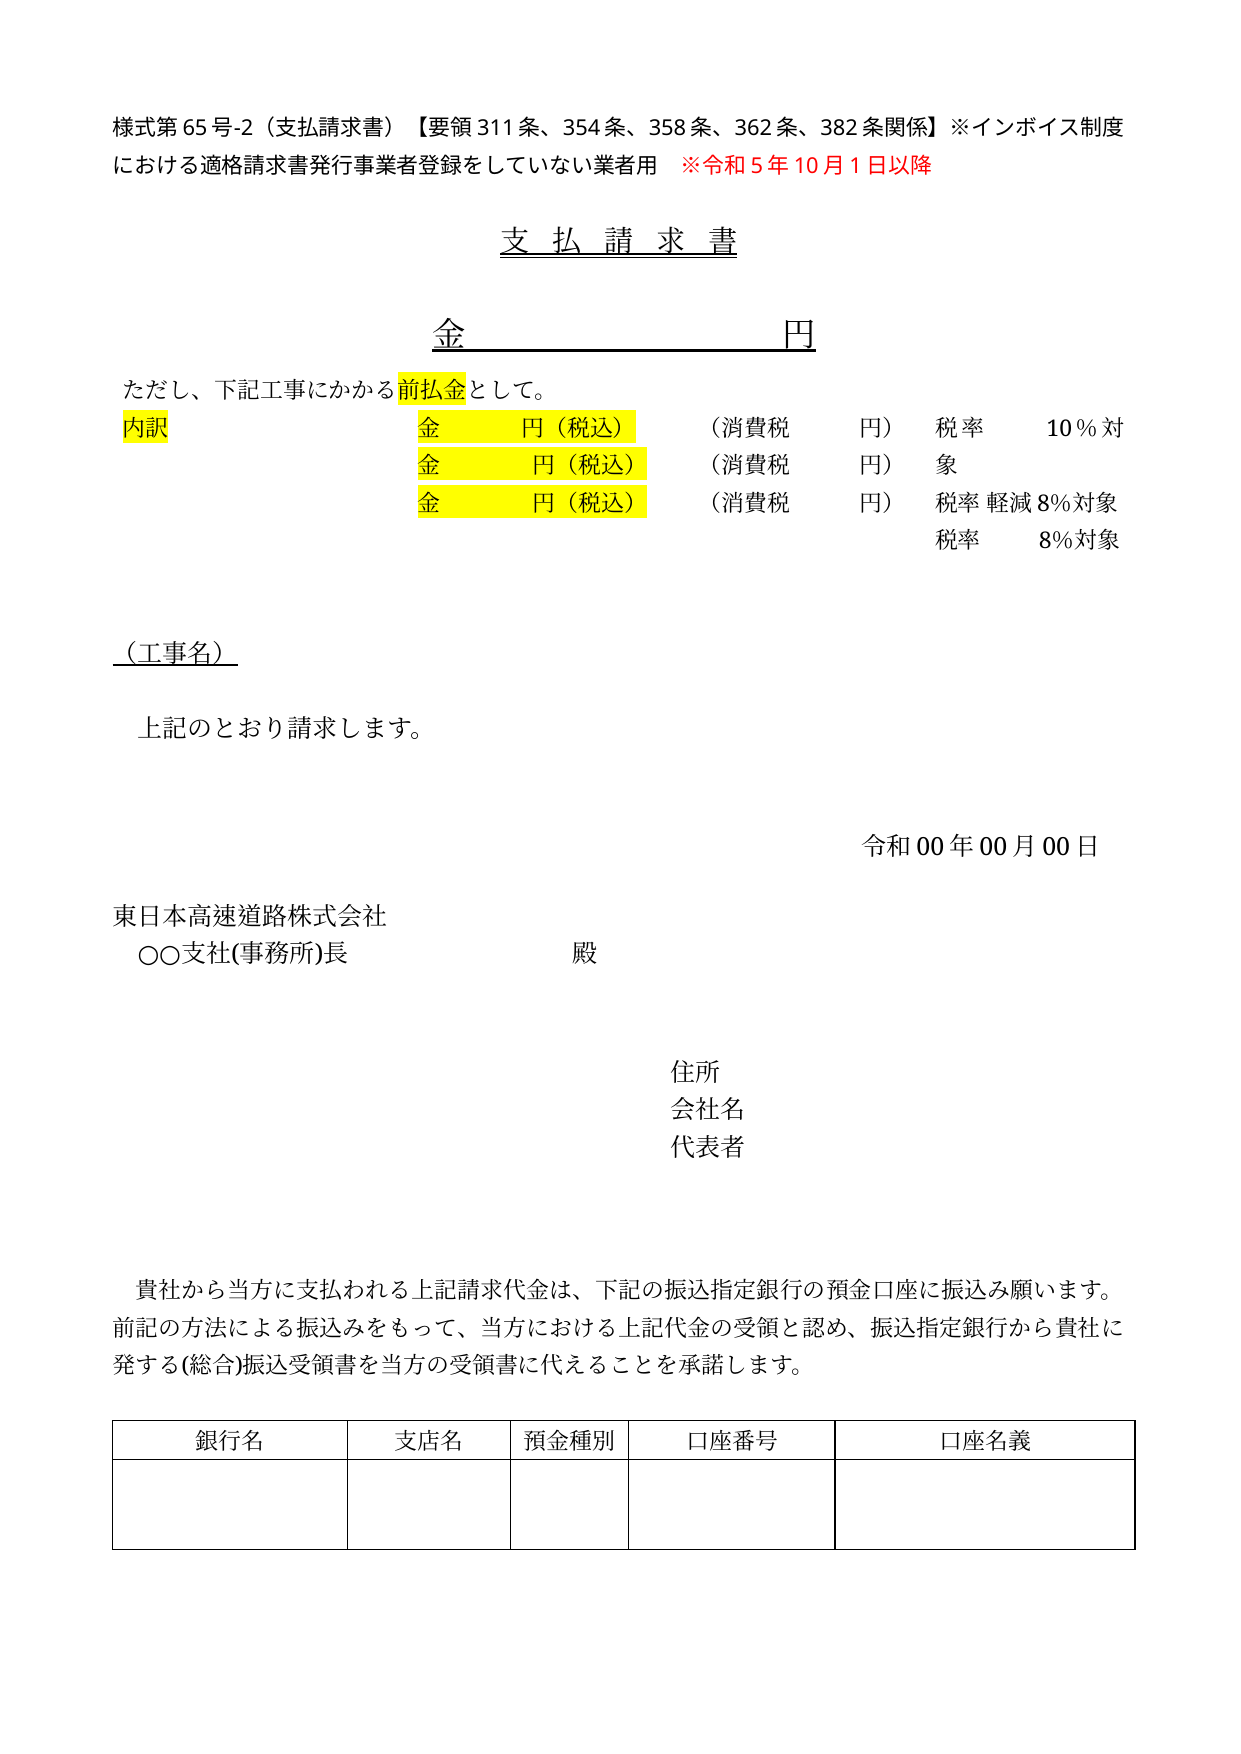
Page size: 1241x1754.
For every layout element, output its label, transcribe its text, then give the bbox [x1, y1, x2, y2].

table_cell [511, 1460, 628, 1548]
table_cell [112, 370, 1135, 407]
text 支払請求書 [112, 201, 1125, 276]
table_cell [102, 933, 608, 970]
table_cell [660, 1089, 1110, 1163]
text 上記のとおり請求します。 [112, 707, 1125, 745]
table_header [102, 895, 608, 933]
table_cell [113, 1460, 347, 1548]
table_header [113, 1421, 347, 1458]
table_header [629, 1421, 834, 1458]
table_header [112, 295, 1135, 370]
text 貴社から当方に支払われる上記請求代金は、下記の振込指定銀行の預金口座に振込み願います。前記の方法による振込みをもって、当方における上記代金の受領と認め、振込指定銀行から貴社に発する(総合)振込受領書を当方の受領書に代えることを承諾します。 [112, 1270, 1125, 1382]
text 様式第65号-2（支払請求書）【要領311条、354条、358条、362条、382条関係】※インボイス制度における適格請求書発行事業者登録をしていない業者用 ※令和5年10月1日以降 [112, 107, 1125, 182]
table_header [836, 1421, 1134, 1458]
text （工事名） [112, 632, 1125, 670]
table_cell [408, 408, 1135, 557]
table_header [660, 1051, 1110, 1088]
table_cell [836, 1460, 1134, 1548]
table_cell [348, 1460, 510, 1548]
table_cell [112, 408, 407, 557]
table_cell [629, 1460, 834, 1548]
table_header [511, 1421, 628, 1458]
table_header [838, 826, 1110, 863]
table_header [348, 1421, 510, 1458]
